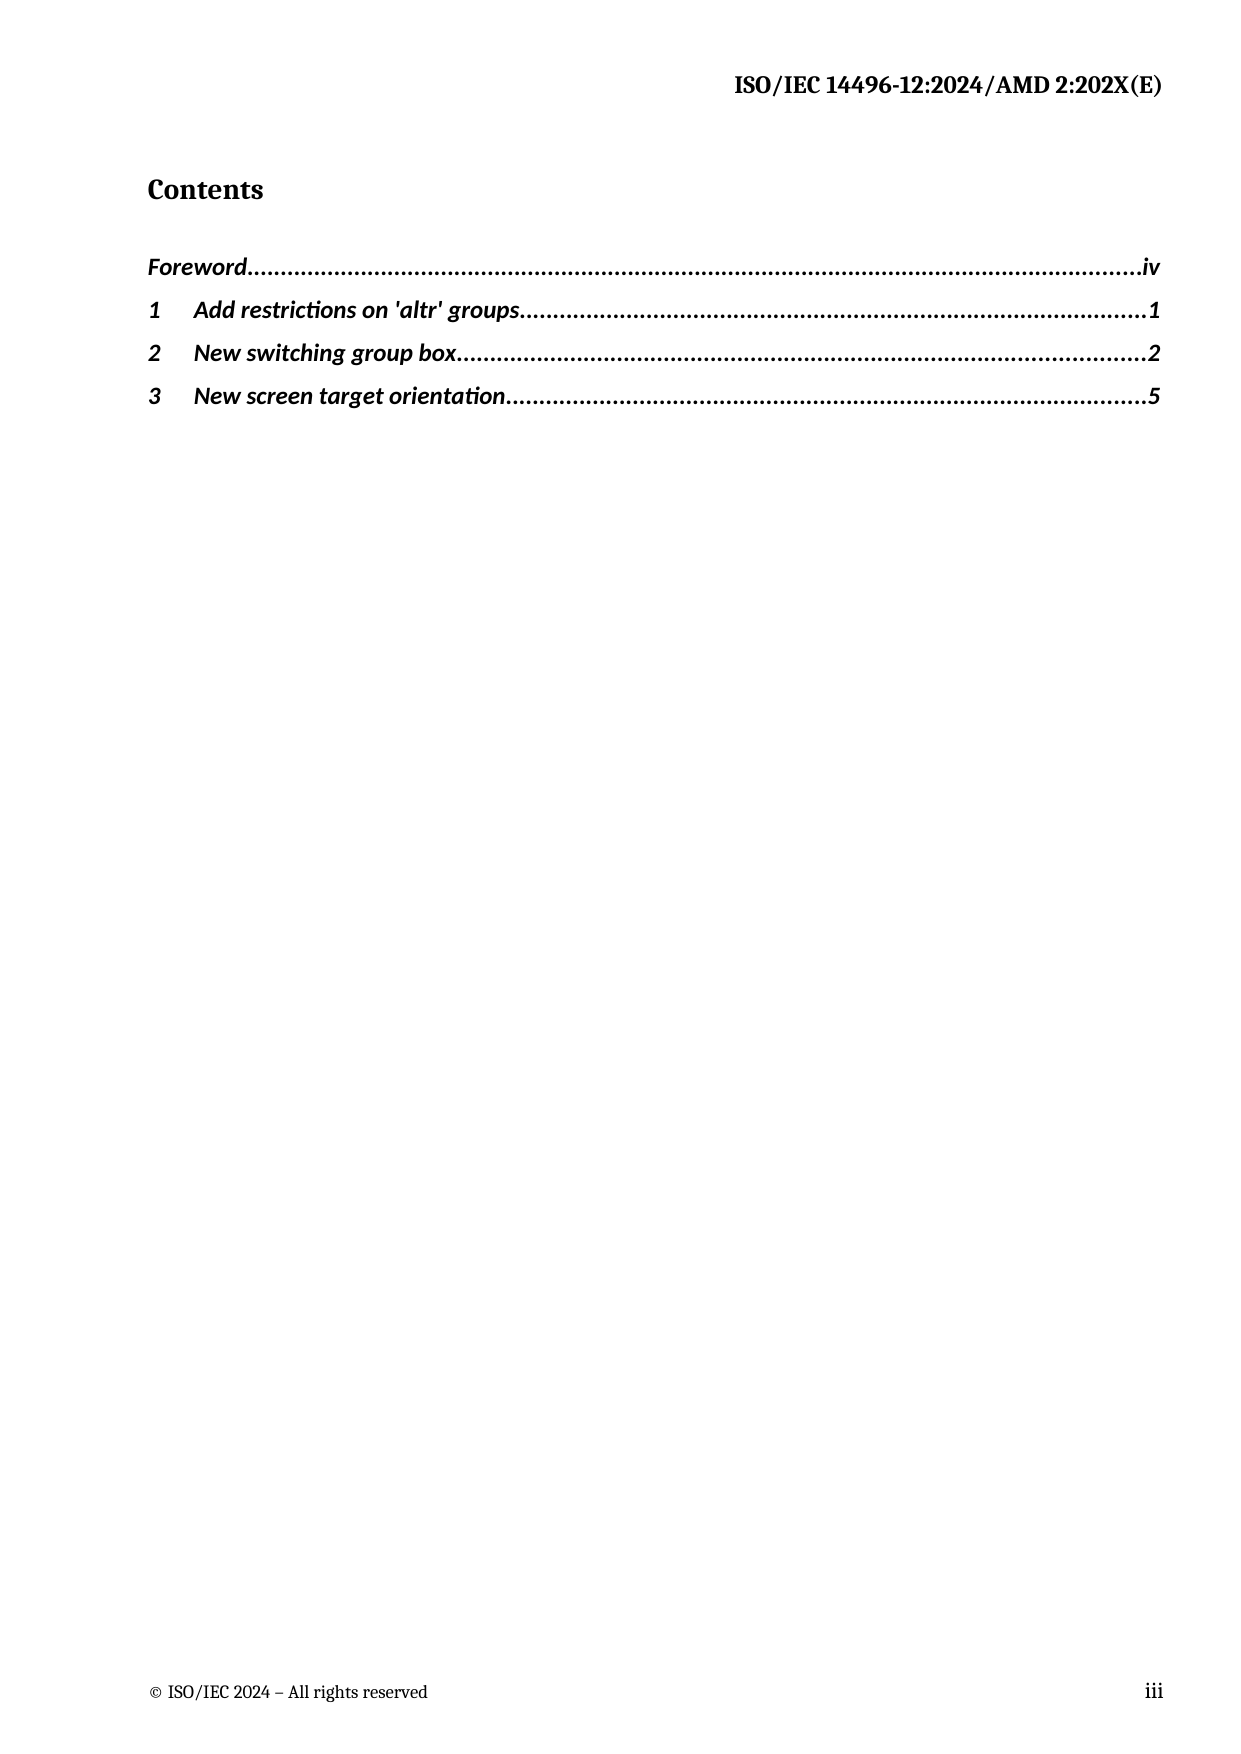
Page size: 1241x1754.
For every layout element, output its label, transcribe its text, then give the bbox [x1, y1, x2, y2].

text Foreword iv [148, 251, 1163, 281]
text 1 Add restrictions on 'altr' groups 1 [148, 294, 1163, 324]
text Contents [148, 174, 1163, 206]
text 2 New switching group box 2 [148, 337, 1163, 367]
text 3 New screen target orientation 5 [148, 380, 1163, 411]
